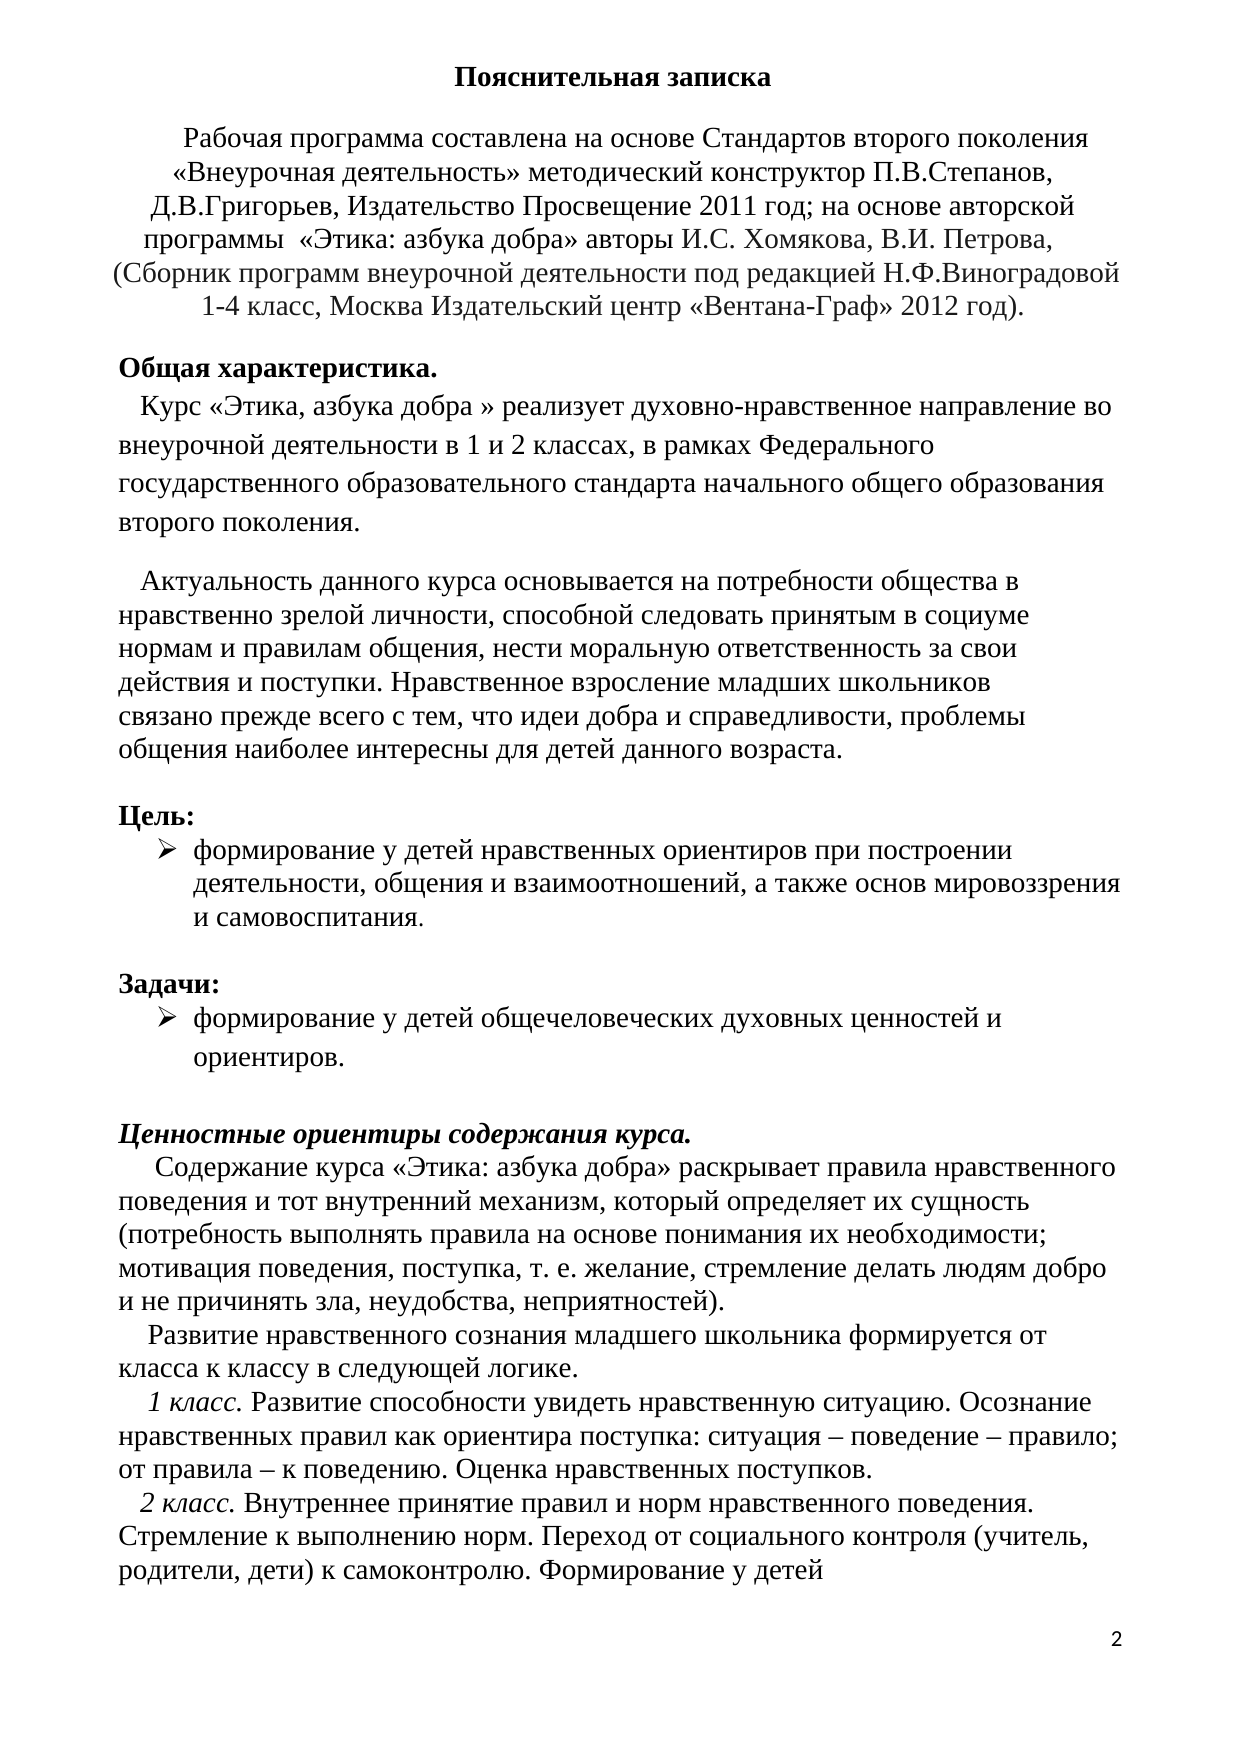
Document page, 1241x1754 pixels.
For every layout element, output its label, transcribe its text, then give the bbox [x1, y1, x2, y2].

text Пояснительная записка [103, 59, 1122, 93]
list формирование у детей общечеловеческих духовных ценностей и ориентиров. [156, 1000, 1122, 1072]
text Актуальность данного курса основывается на потребности общества в нравственно зрелой личности, способной следовать принятым в социуме [118, 563, 1122, 631]
text Рабочая программа составлена на основе Стандартов второго поколения «Внеурочная деятельность» методический конструктор П.В.Степанов, Д.В.Григорьев, Издательство Просвещение 2011 год; на основе авторской программы «Этика: азбука добра» авторы И.С. Хомякова, В.И. Петрова, (Сборник программ внеурочной деятельности под редакцией Н.Ф.Виноградовой 1-4 класс, Москва Издательский центр «Вентана-Граф» 2012 год). [103, 121, 1122, 350]
text Ценностные ориентиры содержания курса. Содержание курса «Этика: азбука добра» раскрывает правила нравственного поведения и тот внутренний механизм, который определяет их сущность (потребность выполнять правила на основе понимания их необходимости; мотивация поведения, поступка, т. е. желание, стремление делать людям добро и не причинять зла, неудобства, неприятностей). Развитие нравственного сознания младшего школьника формируется от класса к классу в следующей логике. 1 класс. Развитие способности увидеть нравственную ситуацию. Осознание нравственных правил как ориентира поступка: ситуация – поведение – правило; от правила – к поведению. Оценка нравственных поступков. 2 класс. Внутреннее принятие правил и норм нравственного поведения. Стремление к выполнению норм. Переход от социального контроля (учитель, родители, дети) к самоконтролю. Формирование у детей [118, 1116, 1122, 1585]
text Цель: [118, 798, 1122, 832]
text действия и поступки. Нравственное взросление младших школьников [118, 664, 1122, 698]
text связано прежде всего с тем, что идеи добра и справедливости, проблемы [118, 698, 1122, 731]
text Общая характеристика. Курс «Этика, азбука добра » реализует духовно-нравственное направление во внеурочной деятельности в 1 и 2 классах, в рамках Федерального государственного образовательного стандарта начального общего образования второго поколения. [118, 350, 1122, 538]
text Задачи: [118, 967, 1122, 1000]
list формирование у детей нравственных ориентиров при построении деятельности, общения и взаимоотношений, а также основ мировоззрения и самовоспитания. [156, 832, 1122, 933]
text нормам и правилам общения, нести моральную ответственность за свои [118, 631, 1122, 664]
text общения наиболее интересны для детей данного возраста. [118, 731, 1122, 765]
